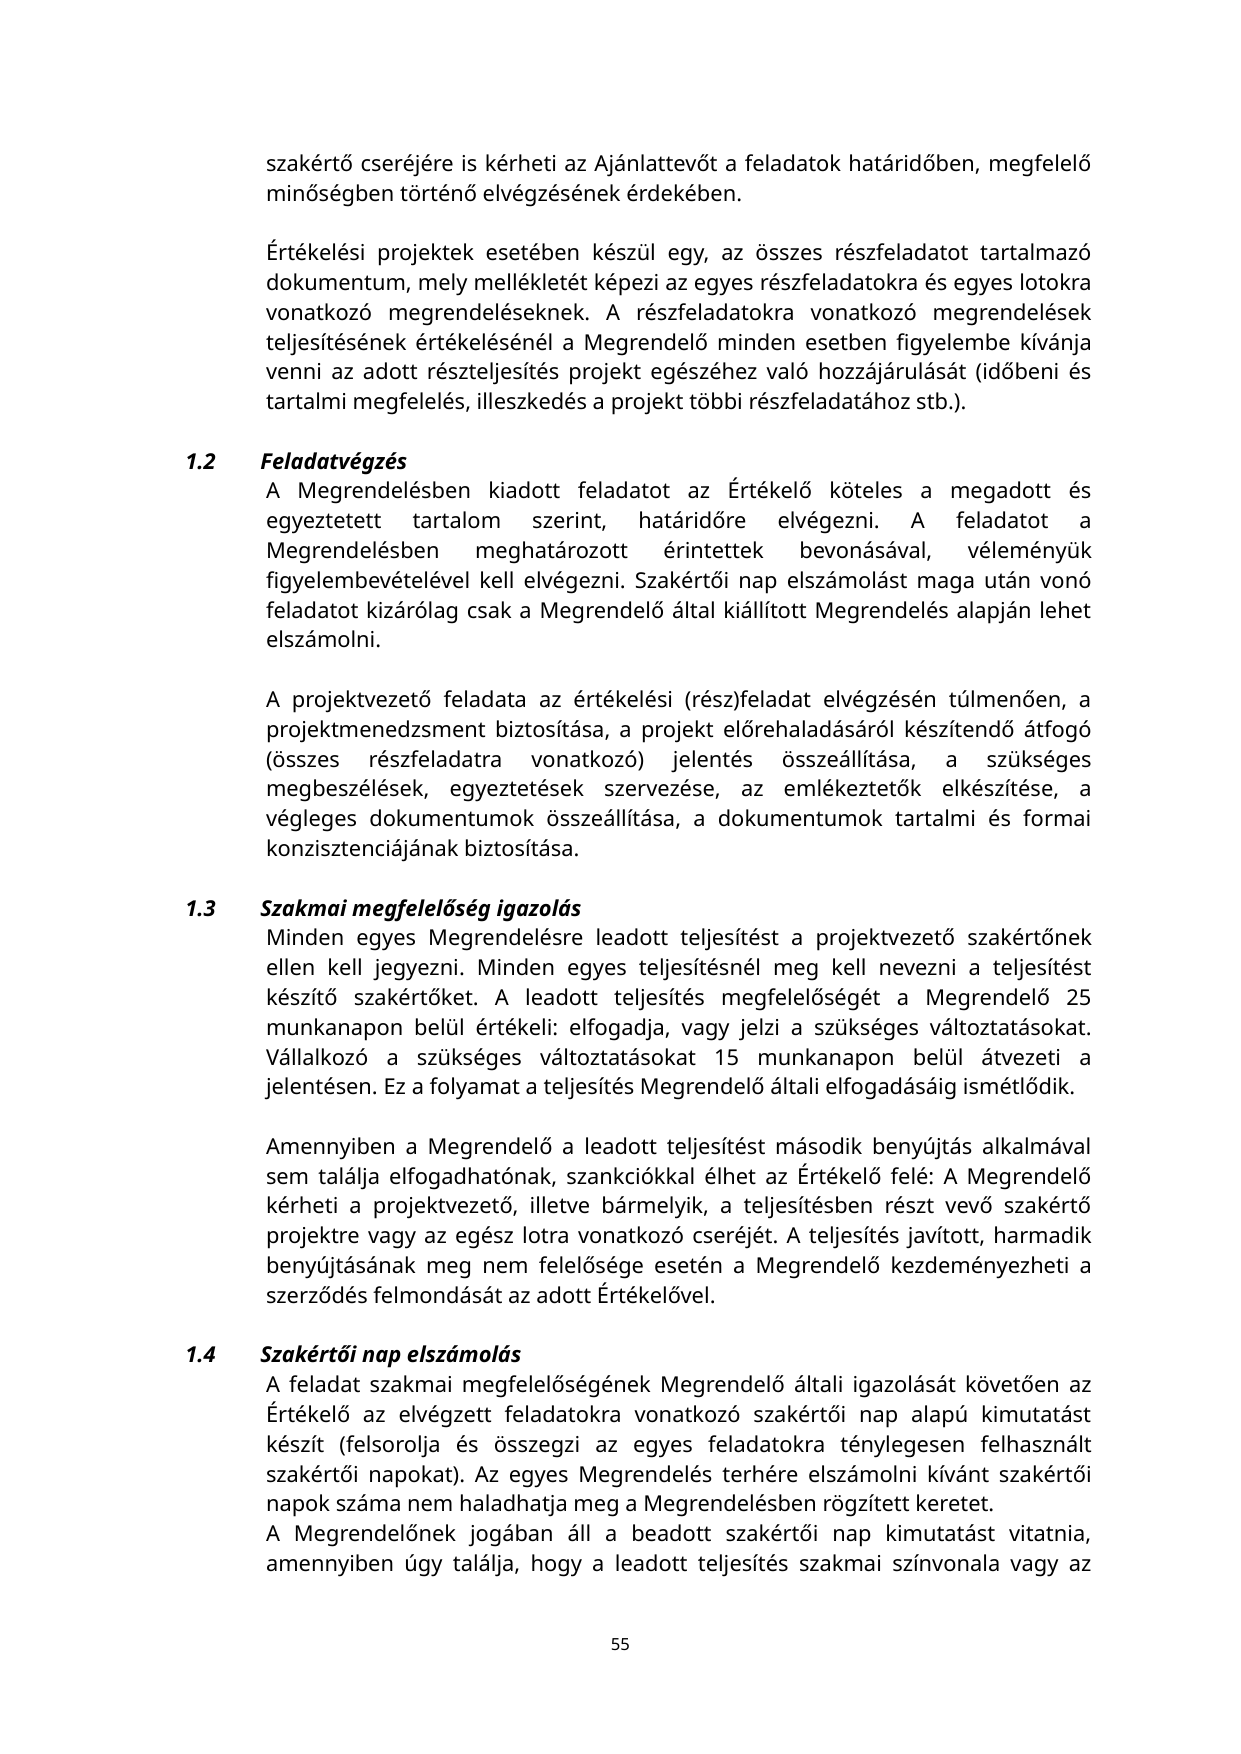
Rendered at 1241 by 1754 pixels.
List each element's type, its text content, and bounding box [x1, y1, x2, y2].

subtitle Szakértői nap elszámolás [185, 1339, 1092, 1369]
subtitle Feladatvégzés [185, 446, 1092, 475]
text Értékelési projektek esetében készül egy, az összes részfeladatot tartalmazó dokumentum, mely mellékletét képezi az egyes részfeladatokra és egyes lotokra vonatkozó megrendeléseknek. A részfeladatokra vonatkozó megrendelések teljesítésének értékelésénél a Megrendelő minden esetben figyelembe kívánja venni az adott részteljesítés projekt egészéhez való hozzájárulását (időbeni és tartalmi megfelelés, illeszkedés a projekt többi részfeladatához stb.). [266, 237, 1092, 416]
subtitle Szakmai megfelelőség igazolás [185, 892, 1092, 922]
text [266, 148, 1092, 207]
text Amennyiben a Megrendelő a leadott teljesítést második benyújtás alkalmával sem találja elfogadhatónak, szankciókkal élhet az Értékelő felé: A Megrendelő kérheti a projektvezető, illetve bármelyik, a teljesítésben részt vevő szakértő projektre vagy az egész lotra vonatkozó cseréjét. A teljesítés javított, harmadik benyújtásának meg nem felelősége esetén a Megrendelő kezdeményezheti a szerződés felmondását az adott Értékelővel. [266, 1131, 1092, 1309]
text A feladat szakmai megfelelőségének Megrendelő általi igazolását követően az Értékelő az elvégzett feladatokra vonatkozó szakértői nap alapú kimutatást készít (felsorolja és összegzi az egyes feladatokra ténylegesen felhasznált szakértői napokat). Az egyes Megrendelés terhére elszámolni kívánt szakértői napok száma nem haladhatja meg a Megrendelésben rögzített keretet. [266, 1369, 1092, 1518]
text A projektvezető feladata az értékelési (rész)feladat elvégzésén túlmenően, a projektmenedzsment biztosítása, a projekt előrehaladásáról készítendő átfogó (összes részfeladatra vonatkozó) jelentés összeállítása, a szükséges megbeszélések, egyeztetések szervezése, az emlékeztetők elkészítése, a végleges dokumentumok összeállítása, a dokumentumok tartalmi és formai konzisztenciájának biztosítása. [266, 684, 1092, 863]
text Minden egyes Megrendelésre leadott teljesítést a projektvezető szakértőnek ellen kell jegyezni. Minden egyes teljesítésnél meg kell nevezni a teljesítést készítő szakértőket. A leadott teljesítés megfelelőségét a Megrendelő 25 munkanapon belül értékeli: elfogadja, vagy jelzi a szükséges változtatásokat. Vállalkozó a szükséges változtatásokat 15 munkanapon belül átvezeti a jelentésen. Ez a folyamat a teljesítés Megrendelő általi elfogadásáig ismétlődik. [266, 922, 1092, 1101]
text A Megrendelésben kiadott feladatot az Értékelő köteles a megadott és egyeztetett tartalom szerint, határidőre elvégezni. A feladatot a Megrendelésben meghatározott érintettek bevonásával, véleményük figyelembevételével kell elvégezni. Szakértői nap elszámolást maga után vonó feladatot kizárólag csak a Megrendelő által kiállított Megrendelés alapján lehet elszámolni. [266, 475, 1092, 654]
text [266, 1518, 1092, 1578]
